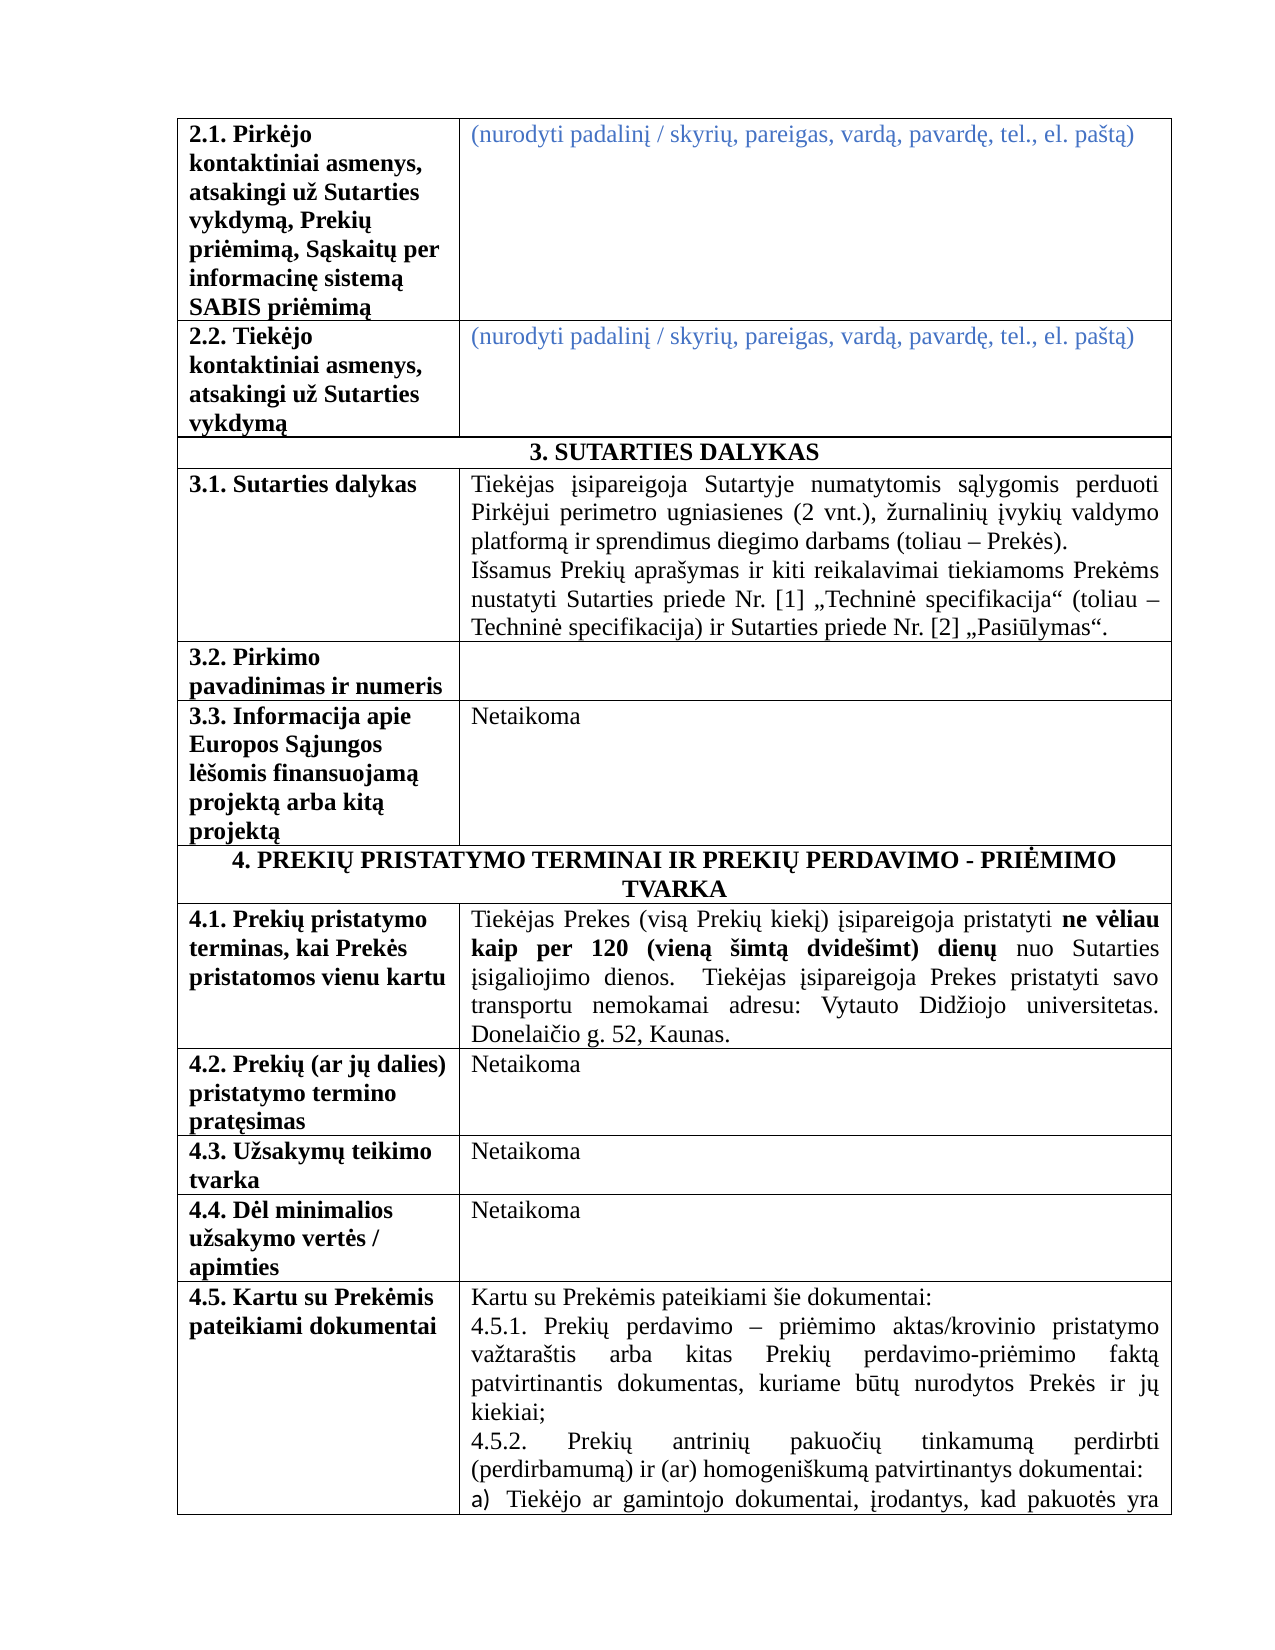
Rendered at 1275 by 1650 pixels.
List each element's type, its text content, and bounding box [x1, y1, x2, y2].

table_cell 4.3. Užsakymų teikimo tvarka [178, 1136, 459, 1194]
table_cell 4.4. Dėl minimalios užsakymo vertės / apimties [178, 1195, 459, 1281]
table_cell Tiekėjas įsipareigoja Sutartyje numatytomis sąlygomis perduoti Pirkėjui perimetro ugniasienes (2 vnt.), žurnalinių įvykių valdymo platformą ir sprendimus diegimo darbams (toliau – Prekės). Išsamus Prekių aprašymas ir kiti reikalavimai tiekiamoms Prekėms nustatyti Sutarties priede Nr. [1] „Techninė specifikacija“ (toliau – Techninė specifikacija) ir Sutarties priede Nr. [2] „Pasiūlymas“. [460, 469, 1171, 641]
table_cell 2.2. Tiekėjo kontaktiniai asmenys, atsakingi už Sutarties vykdymą [178, 321, 459, 436]
table_cell Tiekėjas Prekes (visą Prekių kiekį) įsipareigoja pristatyti ne vėliau kaip per 120 (vieną šimtą dvidešimt) dienų nuo Sutarties įsigaliojimo dienos. Tiekėjas įsipareigoja Prekes pristatyti savo transportu nemokamai adresu: Vytauto Didžiojo universitetas. Donelaičio g. 52, Kaunas. [460, 904, 1171, 1048]
table_cell Netaikoma [460, 1049, 1171, 1135]
table_cell 3.1. Sutarties dalykas [178, 469, 459, 641]
table_cell 3. SUTARTIES DALYKAS [178, 438, 1171, 468]
table_cell Netaikoma [460, 1136, 1171, 1194]
table_cell Netaikoma [460, 701, 1171, 844]
table_cell 4. PREKIŲ PRISTATYMO TERMINAI IR PREKIŲ PERDAVIMO - PRIĖMIMO TVARKA [178, 846, 1171, 903]
table_cell Netaikoma [460, 1195, 1171, 1281]
table_cell 3.3. Informacija apie Europos Sąjungos lėšomis finansuojamą projektą arba kitą projektą [178, 701, 459, 844]
table_cell 2.1. Pirkėjo kontaktiniai asmenys, atsakingi už Sutarties vykdymą, Prekių priėmimą, Sąskaitų per informacinę sistemą SABIS priėmimą [178, 119, 459, 320]
table_cell 3.2. Pirkimo pavadinimas ir numeris [178, 642, 459, 700]
table_cell 4.2. Prekių (ar jų dalies) pristatymo termino pratęsimas [178, 1049, 459, 1135]
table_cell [178, 1282, 459, 1514]
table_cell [460, 1282, 1171, 1514]
table_cell 4.1. Prekių pristatymo terminas, kai Prekės pristatomos vienu kartu [178, 904, 459, 1048]
table_cell (nurodyti padalinį / skyrių, pareigas, vardą, pavardę, tel., el. paštą) [460, 119, 1171, 320]
table_cell [460, 642, 1171, 700]
table_cell (nurodyti padalinį / skyrių, pareigas, vardą, pavardę, tel., el. paštą) [460, 321, 1171, 436]
